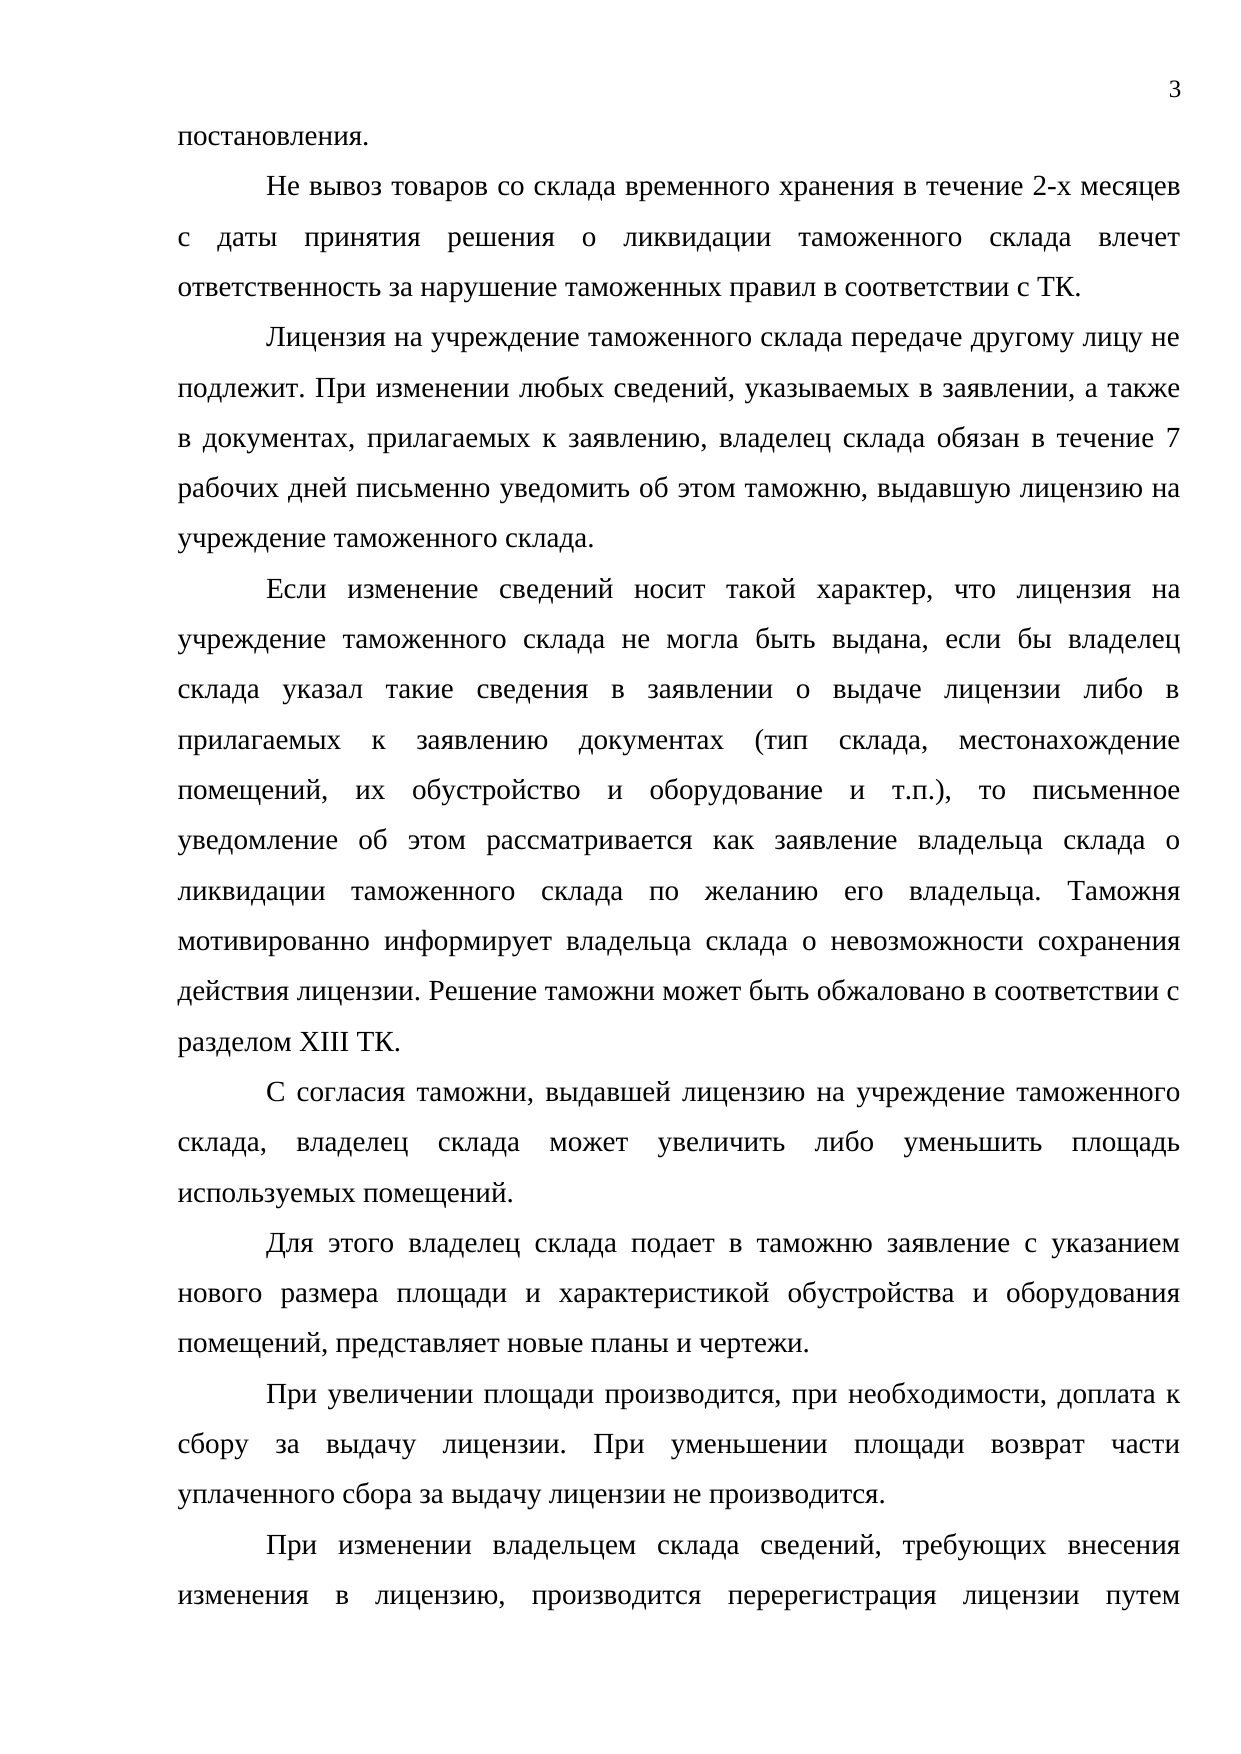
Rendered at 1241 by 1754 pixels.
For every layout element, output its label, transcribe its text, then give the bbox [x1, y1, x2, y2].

text При увеличении площади производится, при необходимости, доплата к сбору за выдачу лицензии. При уменьшении площади возврат части уплаченного сбора за выдачу лицензии не производится. [177, 1376, 1181, 1510]
text Не вывоз товаров со склада временного хранения в течение 2-х месяцев с даты принятия решения о ликвидации таможенного склада влечет ответственность за нарушение таможенных правил в соответствии с ТК. [177, 168, 1181, 303]
text С согласия таможни, выдавшей лицензию на учреждение таможенного склада, владелец склада может увеличить либо уменьшить площадь используемых помещений. [177, 1074, 1181, 1208]
text Если изменение сведений носит такой характер, что лицензия на учреждение таможенного склада не могла быть выдана, если бы владелец склада указал такие сведения в заявлении о выдаче лицензии либо в прилагаемых к заявлению документах (тип склада, местонахождение помещений, их обустройство и оборудование и т.п.), то письменное уведомление об этом рассматривается как заявление владельца склада о ликвидации таможенного склада по желанию его владельца. Таможня мотивированно информирует владельца склада о невозможности сохранения действия лицензии. Решение таможни может быть обжаловано в соответствии с разделом ХIII ТК. [177, 571, 1181, 1057]
text Для этого владелец склада подает в таможню заявление с указанием нового размера площади и характеристикой обустройства и оборудования помещений, представляет новые планы и чертежи. [177, 1225, 1181, 1359]
text Лицензия на учреждение таможенного склада передаче другому лицу не подлежит. При изменении любых сведений, указываемых в заявлении, а также в документах, прилагаемых к заявлению, владелец склада обязан в течение 7 рабочих дней письменно уведомить об этом таможню, выдавшую лицензию на учреждение таможенного склада. [177, 319, 1181, 554]
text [177, 118, 1181, 152]
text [177, 1527, 1181, 1611]
